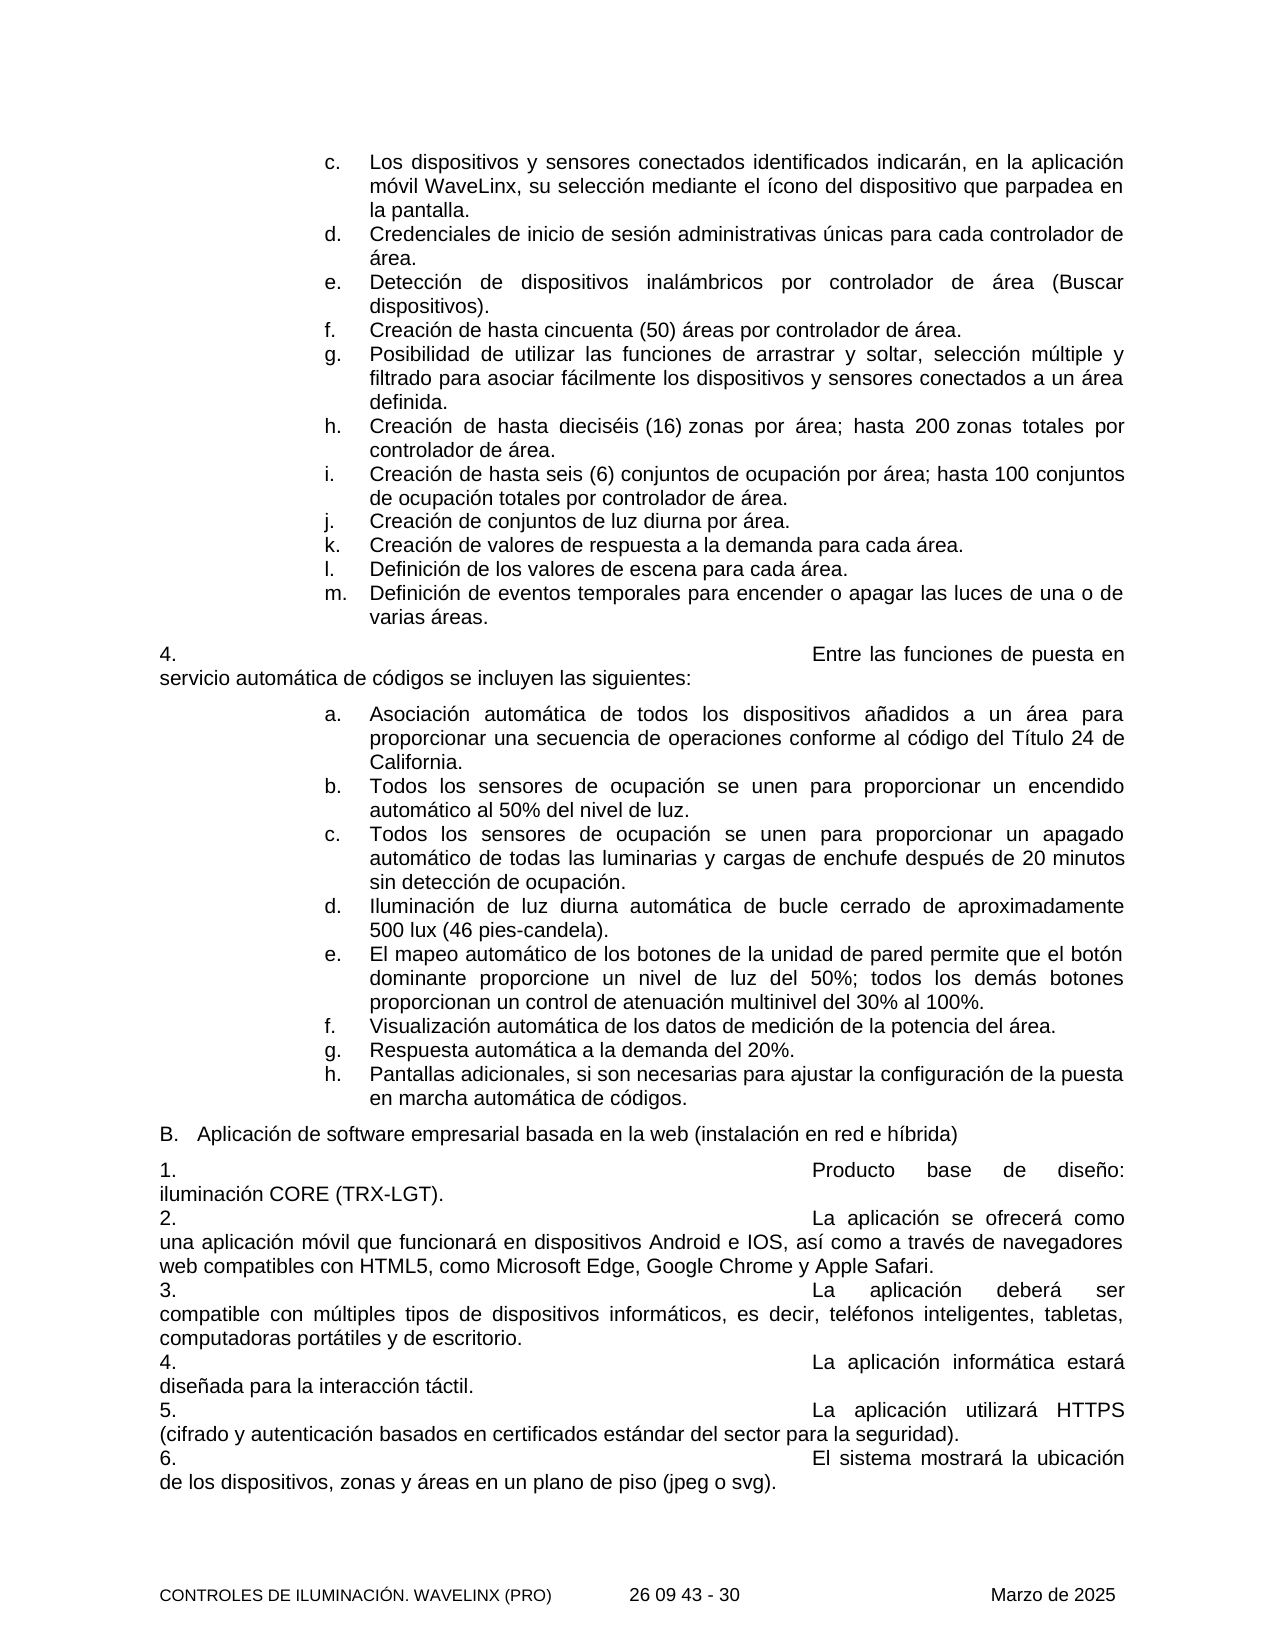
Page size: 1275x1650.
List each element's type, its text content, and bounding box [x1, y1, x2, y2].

text El mapeo automático de los botones de la unidad de pared permite que el botón dominante proporcione un nivel de luz del 50%; todos los demás botones proporcionan un control de atenuación multinivel del 30% al 100%. [324, 942, 1125, 1013]
text La aplicación informática estará diseñada para la interacción táctil. [159, 1350, 1125, 1398]
text Visualización automática de los datos de medición de la potencia del área. [324, 1013, 1125, 1037]
text Todos los sensores de ocupación se unen para proporcionar un apagado automático de todas las luminarias y cargas de enchufe después de 20 minutos sin detección de ocupación. [324, 822, 1125, 894]
text Posibilidad de utilizar las funciones de arrastrar y soltar, selección múltiple y filtrado para asociar fácilmente los dispositivos y sensores conectados a un área definida. [324, 342, 1125, 413]
list Asociación automática de todos los dispositivos añadidos a un área para proporcionar una secuencia de operaciones conforme al código del Título 24 de California. [324, 702, 1125, 774]
text Entre las funciones de puesta en servicio automática de códigos se incluyen las siguientes: [159, 642, 1125, 689]
text Los dispositivos y sensores conectados identificados indicarán, en la aplicación móvil WaveLinx, su selección mediante el ícono del dispositivo que parpadea en la pantalla. [324, 150, 1125, 222]
text Detección de dispositivos inalámbricos por controlador de área (Buscar dispositivos). [324, 270, 1125, 318]
text La aplicación deberá ser compatible con múltiples tipos de dispositivos informáticos, es decir, teléfonos inteligentes, tabletas, computadoras portátiles y de escritorio. [159, 1278, 1125, 1350]
text Todos los sensores de ocupación se unen para proporcionar un encendido automático al 50% del nivel de luz. [324, 774, 1125, 822]
list Aplicación de software empresarial basada en la web (instalación en red e híbrida) [159, 1122, 1125, 1146]
text La aplicación utilizará HTTPS (cifrado y autenticación basados en certificados estándar del sector para la seguridad). [159, 1398, 1125, 1446]
text Iluminación de luz diurna automática de bucle cerrado de aproximadamente 500 lux (46 pies-candela). [324, 894, 1125, 942]
text Pantallas adicionales, si son necesarias para ajustar la configuración de la puesta en marcha automática de códigos. [324, 1061, 1125, 1109]
text Creación de hasta dieciséis (16) zonas por área; hasta 200 zonas totales por controlador de área. [324, 413, 1125, 461]
text Definición de los valores de escena para cada área. [324, 557, 1125, 581]
text El sistema mostrará la ubicación de los dispositivos, zonas y áreas en un plano de piso (jpeg o svg). [159, 1446, 1125, 1494]
list La aplicación se ofrecerá como una aplicación móvil que funcionará en dispositivos Android e IOS, así como a través de navegadores web compatibles con HTML5, como Microsoft Edge, Google Chrome y Apple Safari. [159, 1206, 1125, 1278]
text Definición de eventos temporales para encender o apagar las luces de una o de varias áreas. [324, 581, 1125, 629]
text Creación de valores de respuesta a la demanda para cada área. [324, 533, 1125, 557]
text Respuesta automática a la demanda del 20%. [324, 1037, 1125, 1061]
text Creación de hasta cincuenta (50) áreas por controlador de área. [324, 318, 1125, 342]
text Creación de hasta seis (6) conjuntos de ocupación por área; hasta 100 conjuntos de ocupación totales por controlador de área. [324, 461, 1125, 509]
text Credenciales de inicio de sesión administrativas únicas para cada controlador de área. [324, 222, 1125, 270]
text Creación de conjuntos de luz diurna por área. [324, 509, 1125, 533]
list Producto base de diseño: iluminación CORE (TRX-LGT). [159, 1158, 1125, 1206]
